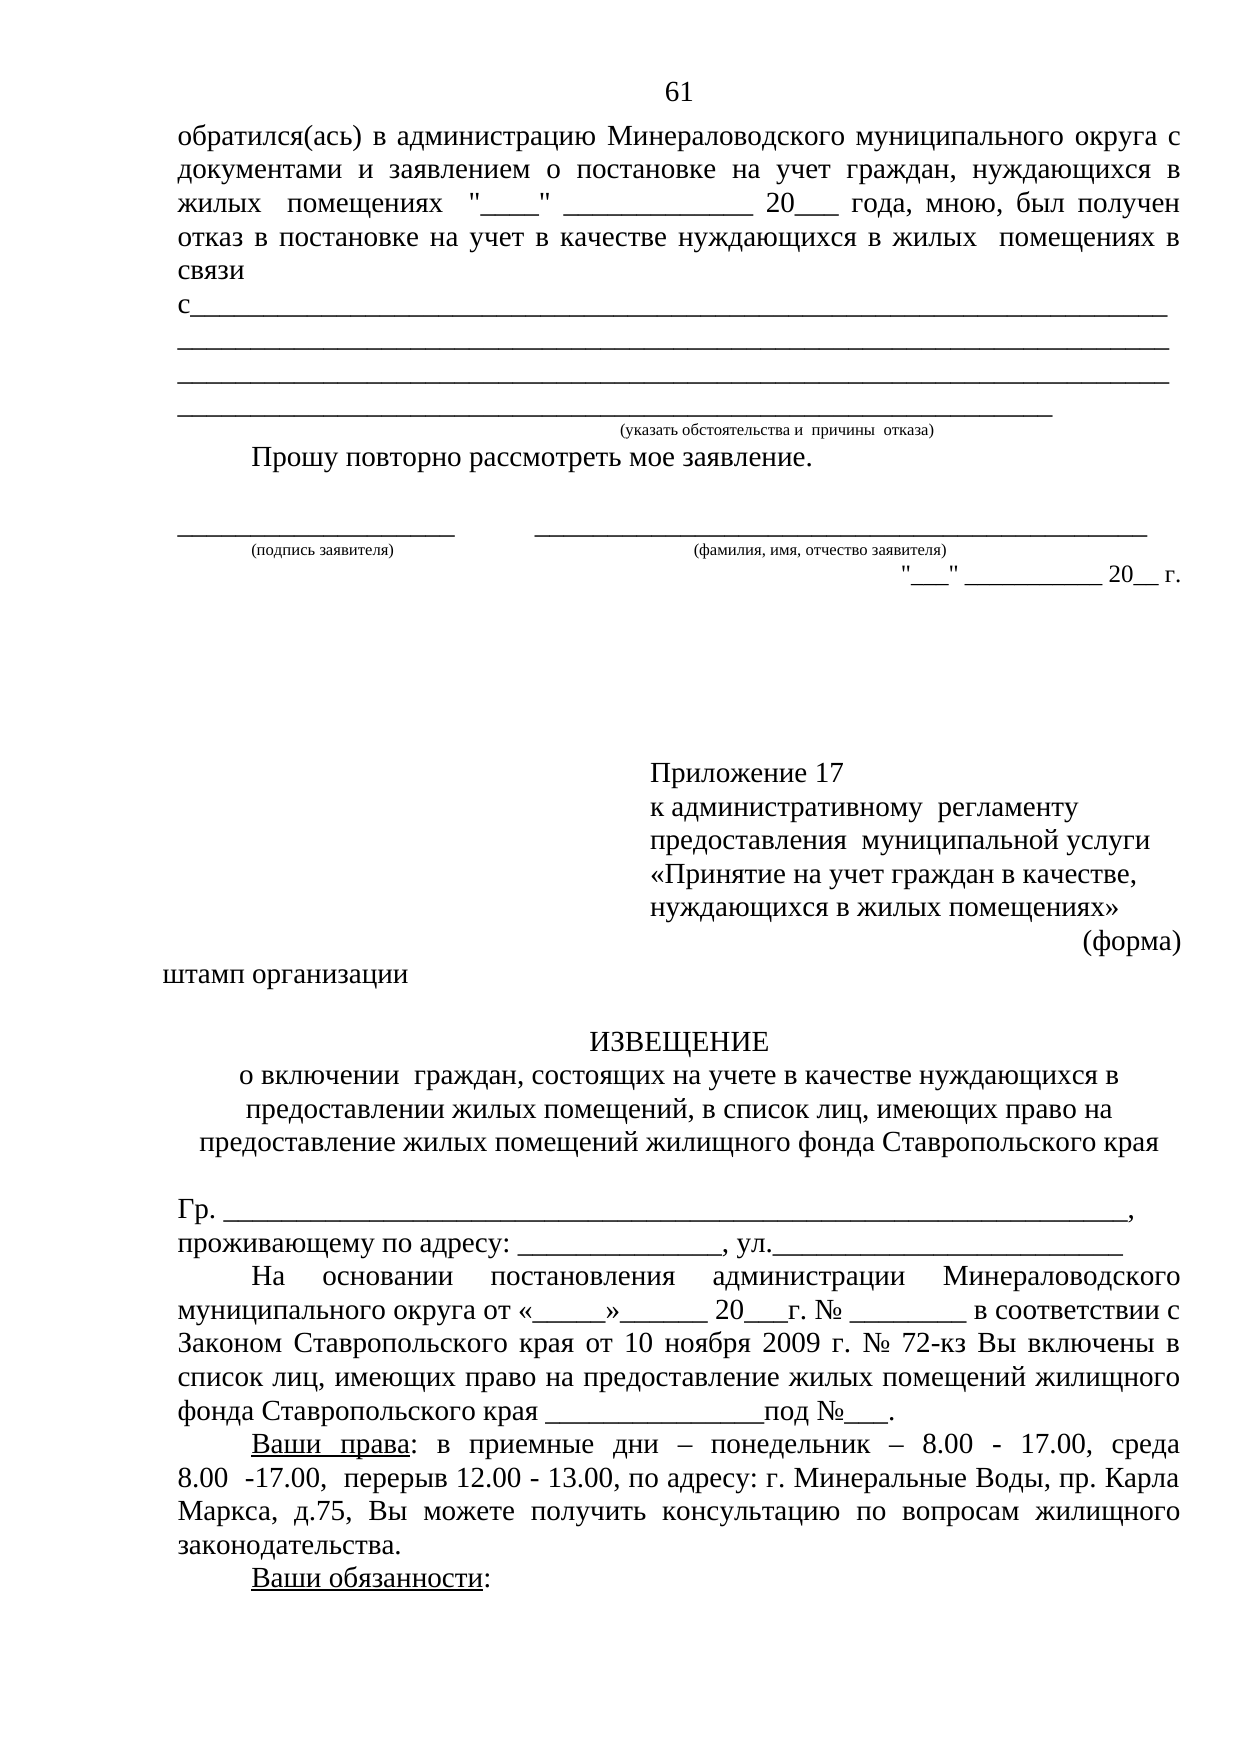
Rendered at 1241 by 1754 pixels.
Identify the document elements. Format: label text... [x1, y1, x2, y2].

text о включении граждан, состоящих на учете в качестве нуждающихся в предоставлении жилых помещений, в список лиц, имеющих право на предоставление жилых помещений жилищного фонда Ставропольского края [177, 1057, 1181, 1158]
text Гр. ______________________________________________________________, [177, 1191, 1181, 1225]
text ___________________ __________________________________________ [177, 506, 1181, 540]
text Ваши обязанности: [177, 1560, 1181, 1594]
text ИЗВЕЩЕНИЕ [177, 1024, 1181, 1057]
text проживающему по адресу: ______________, ул.________________________ [177, 1225, 1181, 1258]
text (подпись заявителя) (фамилия, имя, отчество заявителя) [177, 540, 1181, 559]
text На основании постановления администрации Минераловодского муниципального округа от «_____»______ 20___г. № ________ в соответствии с Законом Ставропольского края от 10 ноября . № 72-кз Вы включены в список лиц, имеющих право на предоставление жилых помещений жилищного фонда Ставропольского края _______________под №___. [177, 1258, 1181, 1426]
text Ваши права: в приемные дни – понедельник – 8.00 - 17.00, среда 8.00 -17.00, перерыв 12.00 - 13.00, по адресу: г. Минеральные Воды, пр. Карла Маркса, д.75, Вы можете получить консультацию по вопросам жилищного законодательства. [177, 1426, 1181, 1560]
text к административному регламенту предоставления муниципальной услуги «Принятие на учет граждан в качестве, нуждающихся в жилых помещениях» [650, 789, 1181, 923]
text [177, 118, 1181, 420]
text Прошу повторно рассмотреть мое заявление. [177, 439, 1181, 473]
text (форма) [650, 923, 1181, 957]
text штамп организации [162, 957, 1181, 990]
text (указать обстоятельства и причины отказа) [177, 420, 1181, 439]
text Приложение 17 [650, 755, 1181, 789]
text "___" ___________ 20__ г. [177, 559, 1181, 588]
